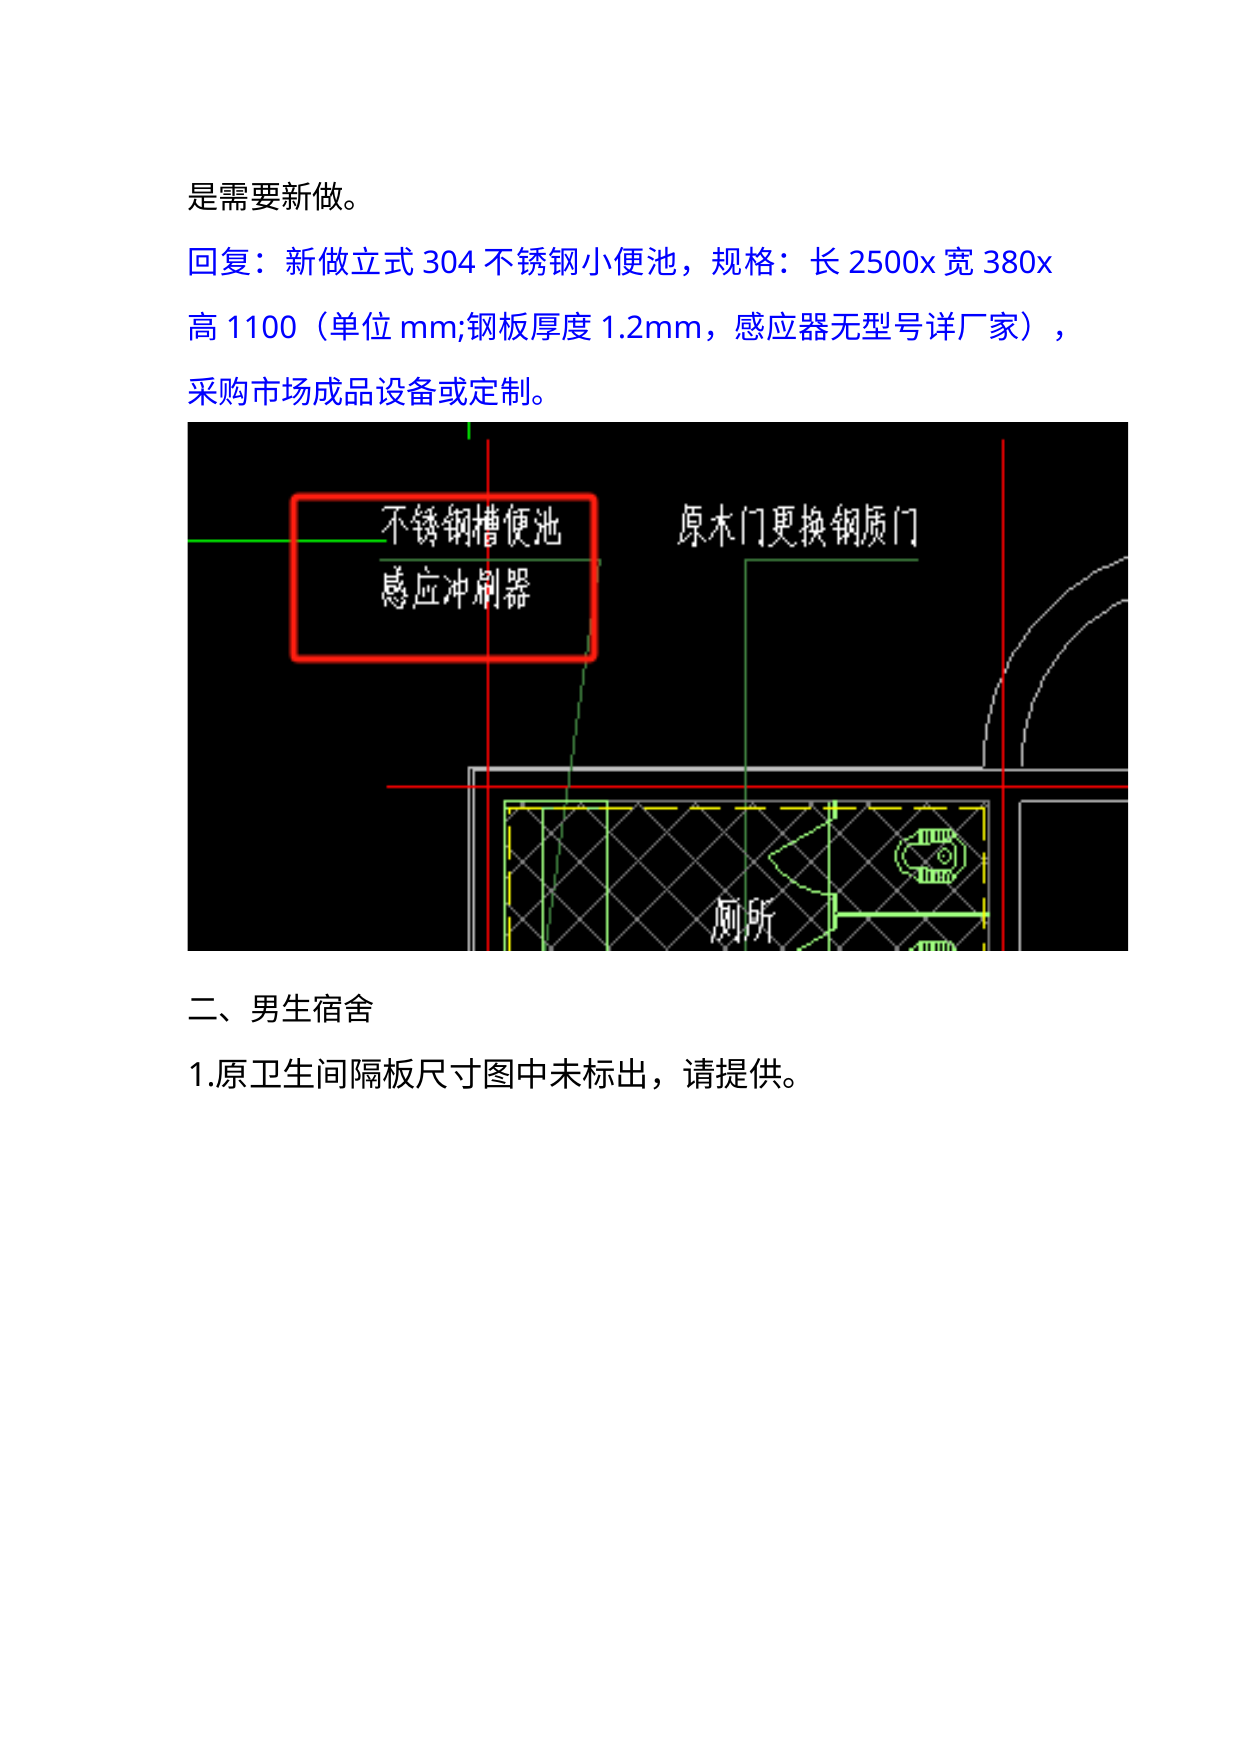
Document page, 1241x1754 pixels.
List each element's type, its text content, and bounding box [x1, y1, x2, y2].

text 二、男生宿舍 [187, 974, 1053, 1039]
text 1.原卫生间隔板尺寸图中未标出，请提供。 [187, 1039, 1053, 1104]
picture [187, 422, 1129, 951]
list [187, 162, 1053, 227]
list 回复：新做立式304不锈钢小便池，规格：长2500x宽380x高1100（单位mm;钢板厚度1.2mm，感应器无型号详厂家），采购市场成品设备或定制。 [187, 227, 1053, 422]
